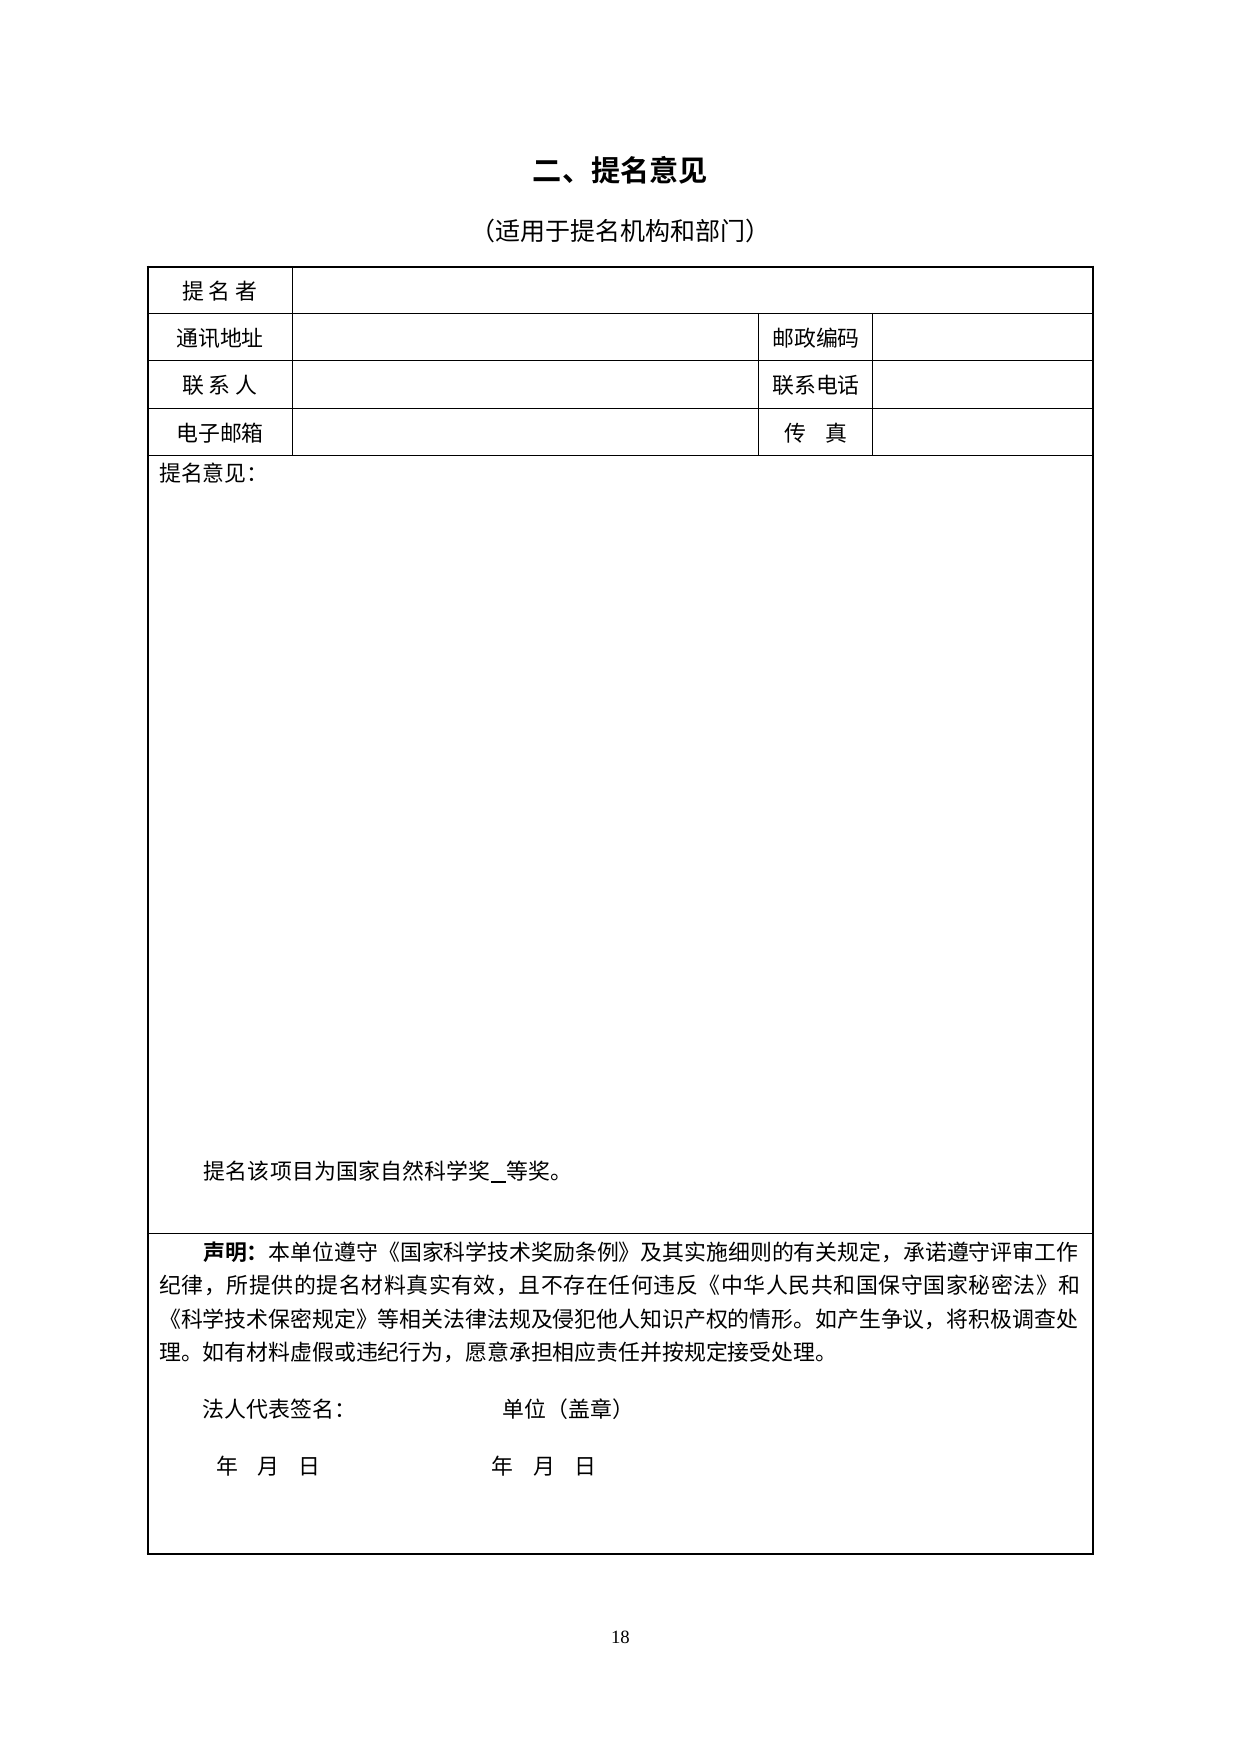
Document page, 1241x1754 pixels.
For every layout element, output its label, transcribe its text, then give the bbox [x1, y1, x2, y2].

table_cell [873, 409, 1092, 455]
table_cell 通讯地址 [149, 314, 292, 360]
table_cell 联系电话 [759, 361, 872, 407]
table_cell 电子邮箱 [149, 409, 292, 455]
table_cell [293, 361, 758, 407]
table_cell [293, 314, 758, 360]
table_header 提 名 者 [149, 268, 292, 313]
table_cell [873, 314, 1092, 360]
table_cell 传 真 [759, 409, 872, 455]
text 二、提名意见 [165, 148, 1075, 190]
table_cell [873, 361, 1092, 407]
table_header [293, 268, 1092, 313]
table_cell 邮政编码 [759, 314, 872, 360]
text （适用于提名机构和部门） [165, 211, 1075, 247]
table_cell [293, 409, 758, 455]
table_cell 声明：本单位遵守《国家科学技术奖励条例》及其实施细则的有关规定，承诺遵守评审工作纪律，所提供的提名材料真实有效，且不存在任何违反《中华人民共和国保守国家秘密法》和《科学技术保密规定》等相关法律法规及侵犯他人知识产权的情形。如产生争议，将积极调查处理。如有材料虚假或违纪行为，愿意承担相应责任并按规定接受处理。 法人代表签名： 单位（盖章） 年 月 日 年 月 日 [149, 1234, 1092, 1553]
table_cell 提名意见： 提名该项目为国家自然科学奖 等奖。 [149, 456, 1092, 1233]
table_cell 联 系 人 [149, 361, 292, 407]
